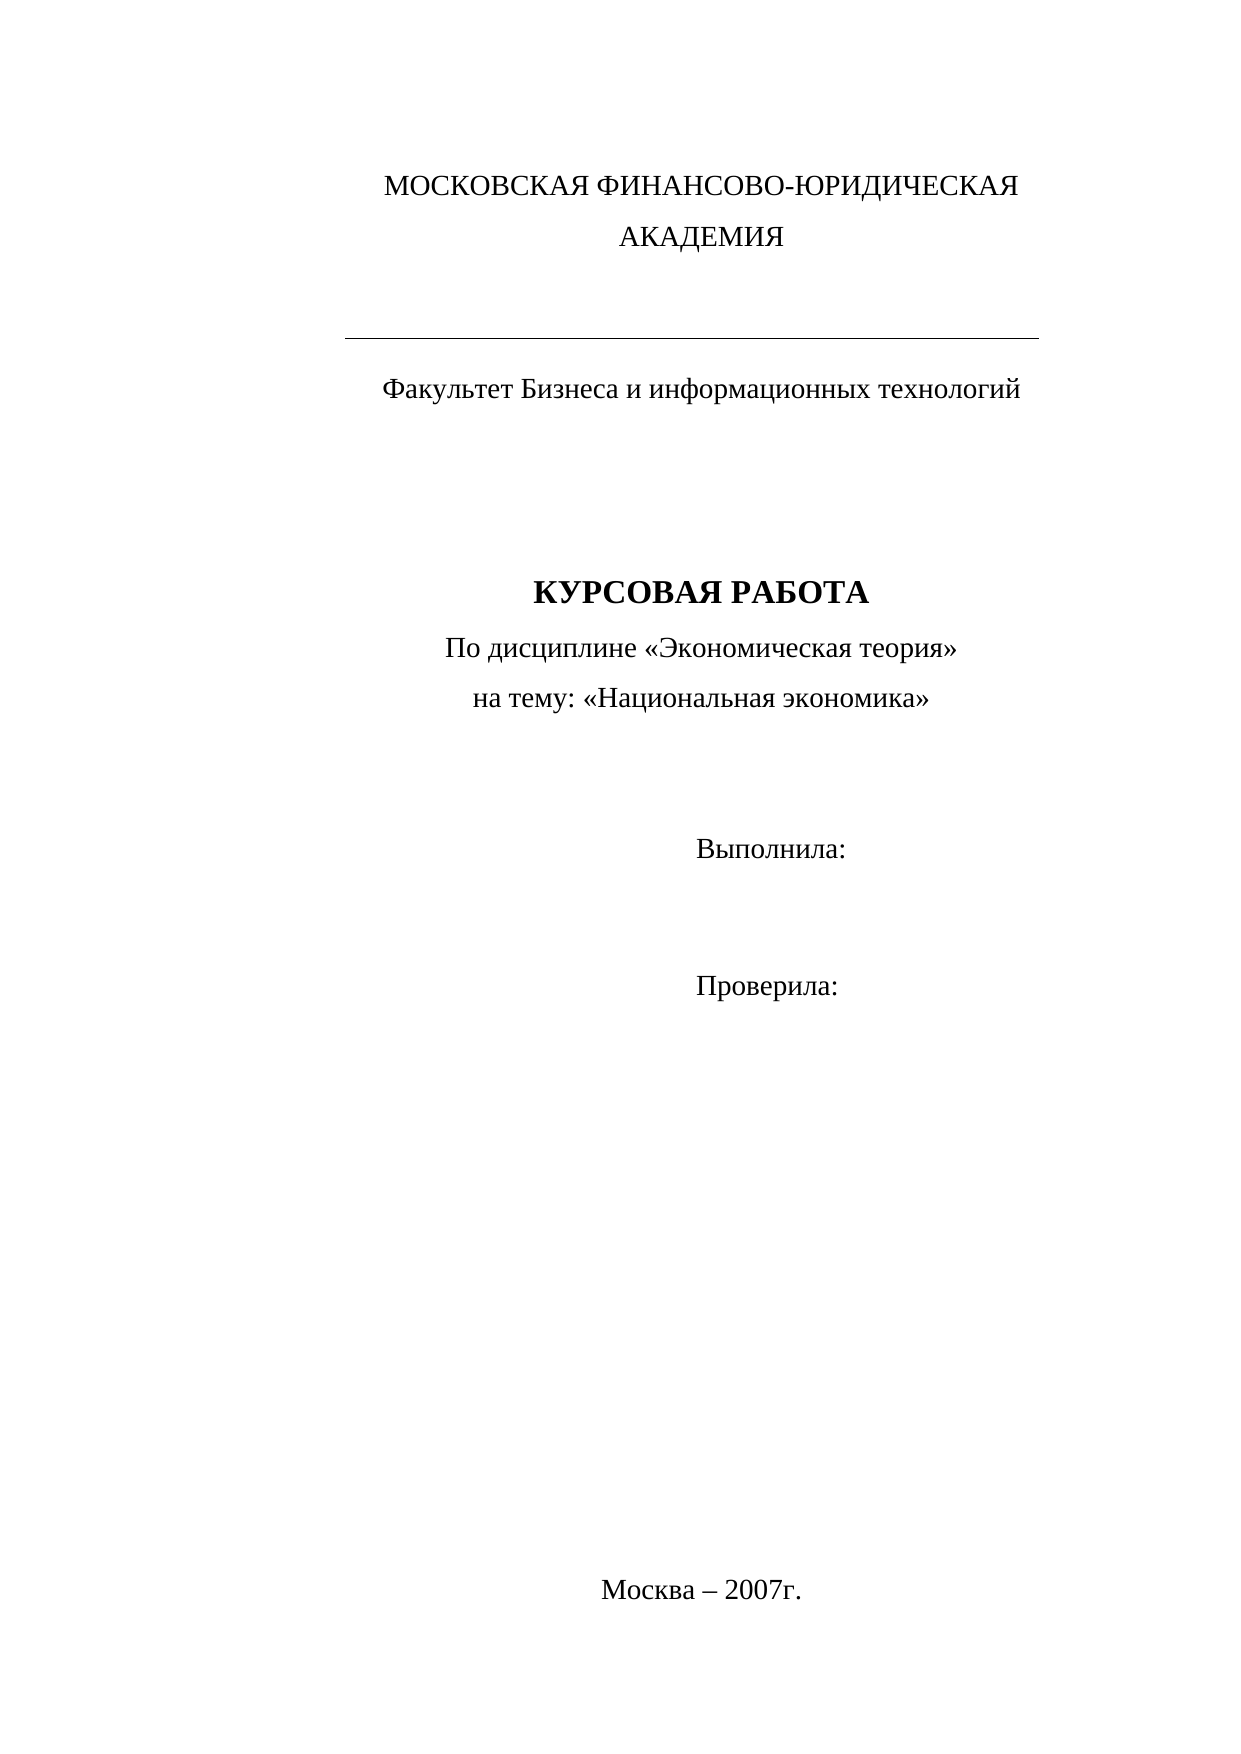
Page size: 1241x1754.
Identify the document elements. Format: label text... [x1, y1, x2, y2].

text МОСКОВСКАЯ ФИНАНСОВО-ЮРИДИЧЕСКАЯ [251, 168, 1152, 202]
text Проверила: [251, 968, 1152, 1002]
text КУРСОВАЯ РАБОТА [251, 573, 1152, 611]
text По дисциплине «Экономическая теория» [251, 630, 1152, 664]
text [251, 1572, 1152, 1605]
text Выполнила: [251, 832, 1152, 865]
text Факультет Бизнеса и информационных технологий [251, 372, 1152, 405]
text АКАДЕМИЯ [251, 219, 1152, 252]
text на тему: «Национальная экономика» [251, 681, 1152, 714]
